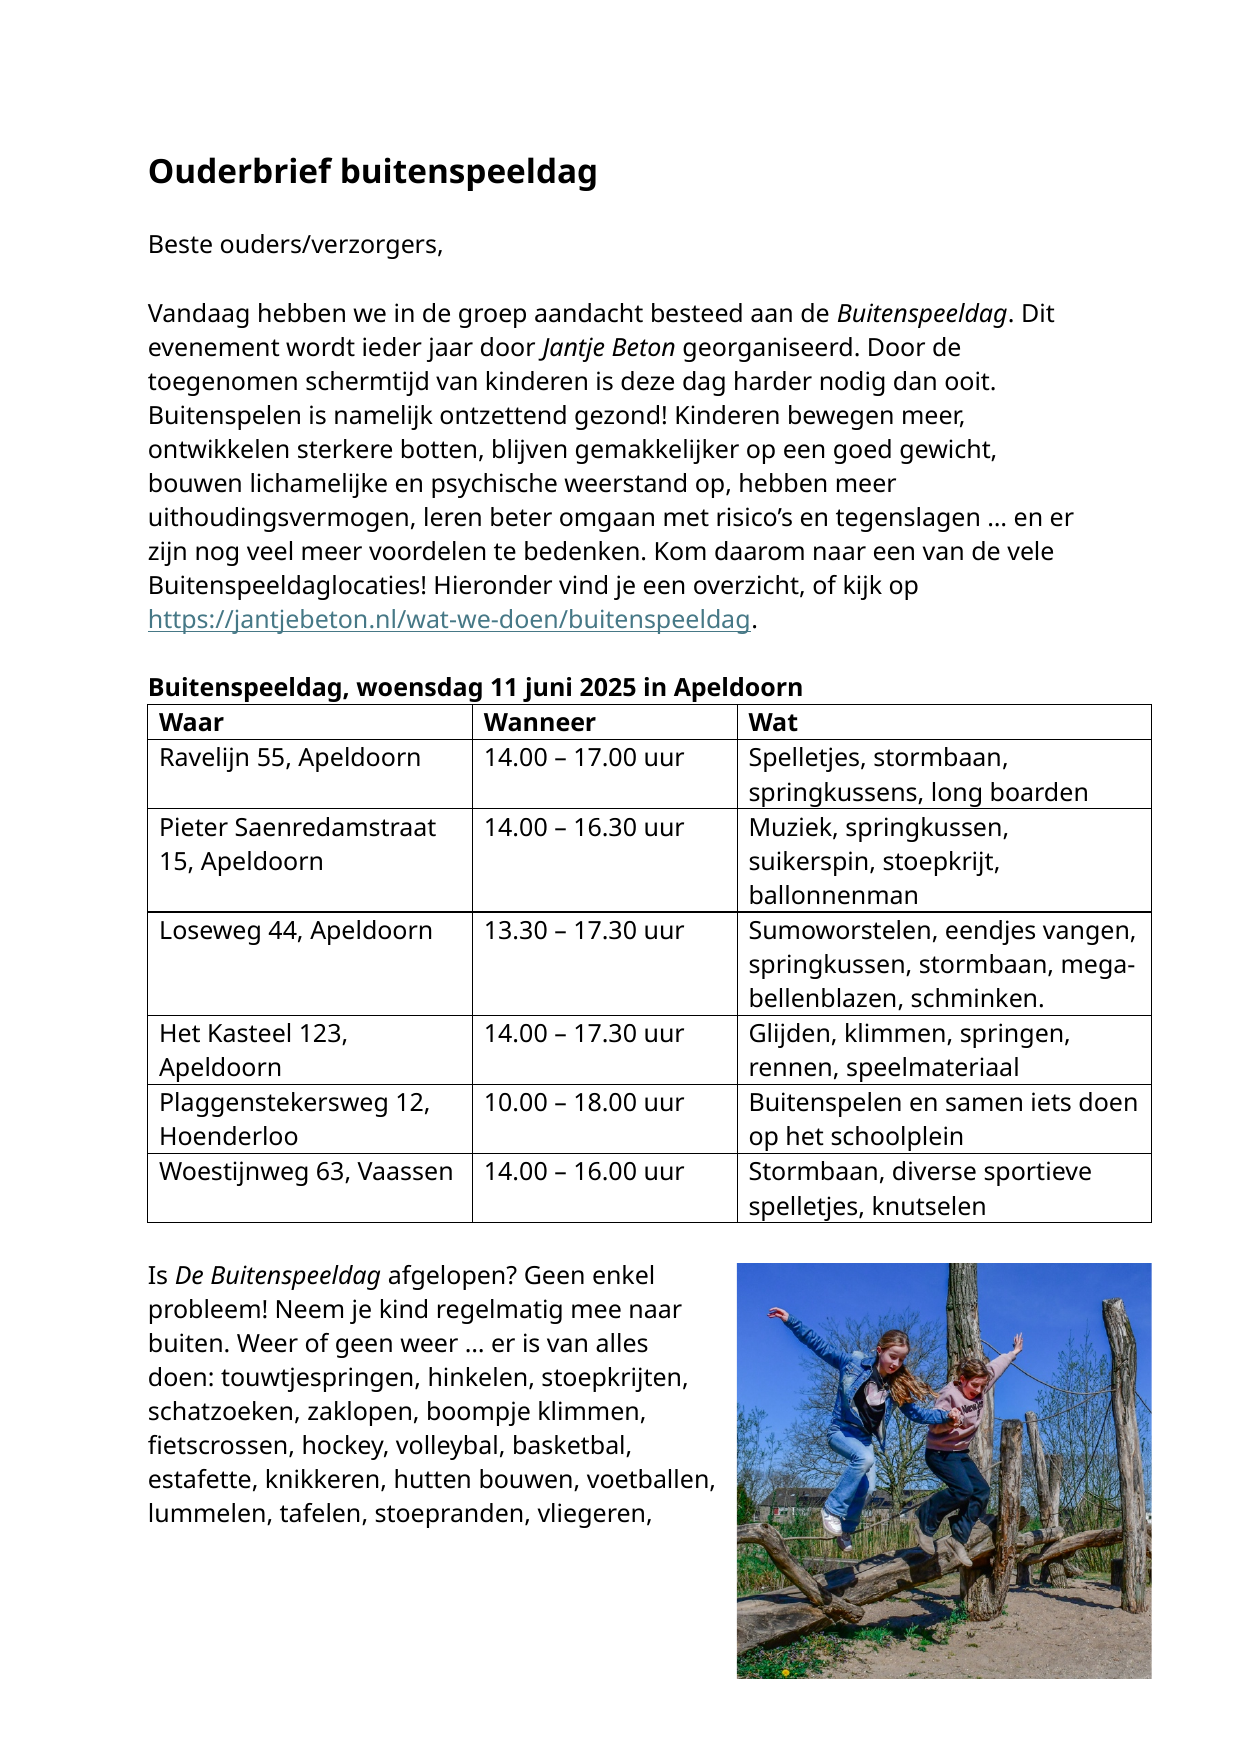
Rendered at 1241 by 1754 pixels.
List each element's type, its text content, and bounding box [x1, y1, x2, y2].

table_cell Woestijnweg 63, Vaassen [148, 1154, 472, 1222]
table_cell Buitenspelen en samen iets doen op het schoolplein [738, 1085, 1151, 1153]
picture [736, 1263, 1152, 1679]
table_cell Muziek, springkussen, suikerspin, stoepkrijt, ballonnenman [738, 809, 1151, 911]
table_cell Ravelijn 55, Apeldoorn [148, 740, 472, 808]
text Ouderbrief buitenspeeldag [148, 148, 1093, 193]
table_header Waar [148, 705, 472, 739]
table_cell Pieter Saenredamstraat 15, Apeldoorn [148, 809, 472, 911]
table_cell 14.00 – 16.30 uur [473, 809, 737, 911]
table_cell 14.00 – 17.30 uur [473, 1016, 737, 1084]
table_cell Plaggenstekersweg 12, Hoenderloo [148, 1085, 472, 1153]
table_cell Loseweg 44, Apeldoorn [148, 913, 472, 1015]
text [148, 1257, 1093, 1530]
text Beste ouders/verzorgers, [148, 227, 1093, 261]
text Vandaag hebben we in de groep aandacht besteed aan de Buitenspeeldag. Dit evenement wordt ieder jaar door Jantje Beton georganiseerd. Door de toegenomen schermtijd van kinderen is deze dag harder nodig dan ooit. Buitenspelen is namelijk ontzettend gezond! Kinderen bewegen meer, ontwikkelen sterkere botten, blijven gemakkelijker op een goed gewicht, bouwen lichamelijke en psychische weerstand op, hebben meer uithoudingsvermogen, leren beter omgaan met risico’s en tegenslagen … en er zijn nog veel meer voordelen te bedenken. Kom daarom naar een van de vele Buitenspeeldaglocaties! Hieronder vind je een overzicht, of kijk op https://jantjebeton.nl/wat-we-doen/buitenspeeldag. [148, 295, 1093, 636]
table_cell Spelletjes, stormbaan, springkussens, long boarden [738, 740, 1151, 808]
table_cell 10.00 – 18.00 uur [473, 1085, 737, 1153]
table_cell Sumoworstelen, eendjes vangen, springkussen, stormbaan, mega-bellenblazen, schminken. [738, 913, 1151, 1015]
table_header Wanneer [473, 705, 737, 739]
table_cell 14.00 – 16.00 uur [473, 1154, 737, 1222]
table_cell Glijden, klimmen, springen, rennen, speelmateriaal [738, 1016, 1151, 1084]
table_header Wat [738, 705, 1151, 739]
table_cell 14.00 – 17.00 uur [473, 740, 737, 808]
text Buitenspeeldag, woensdag 11 juni 2025 in Apeldoorn [148, 670, 1093, 704]
table_cell Stormbaan, diverse sportieve spelletjes, knutselen [738, 1154, 1151, 1222]
table_cell 13.30 – 17.30 uur [473, 913, 737, 1015]
table_cell Het Kasteel 123, Apeldoorn [148, 1016, 472, 1084]
